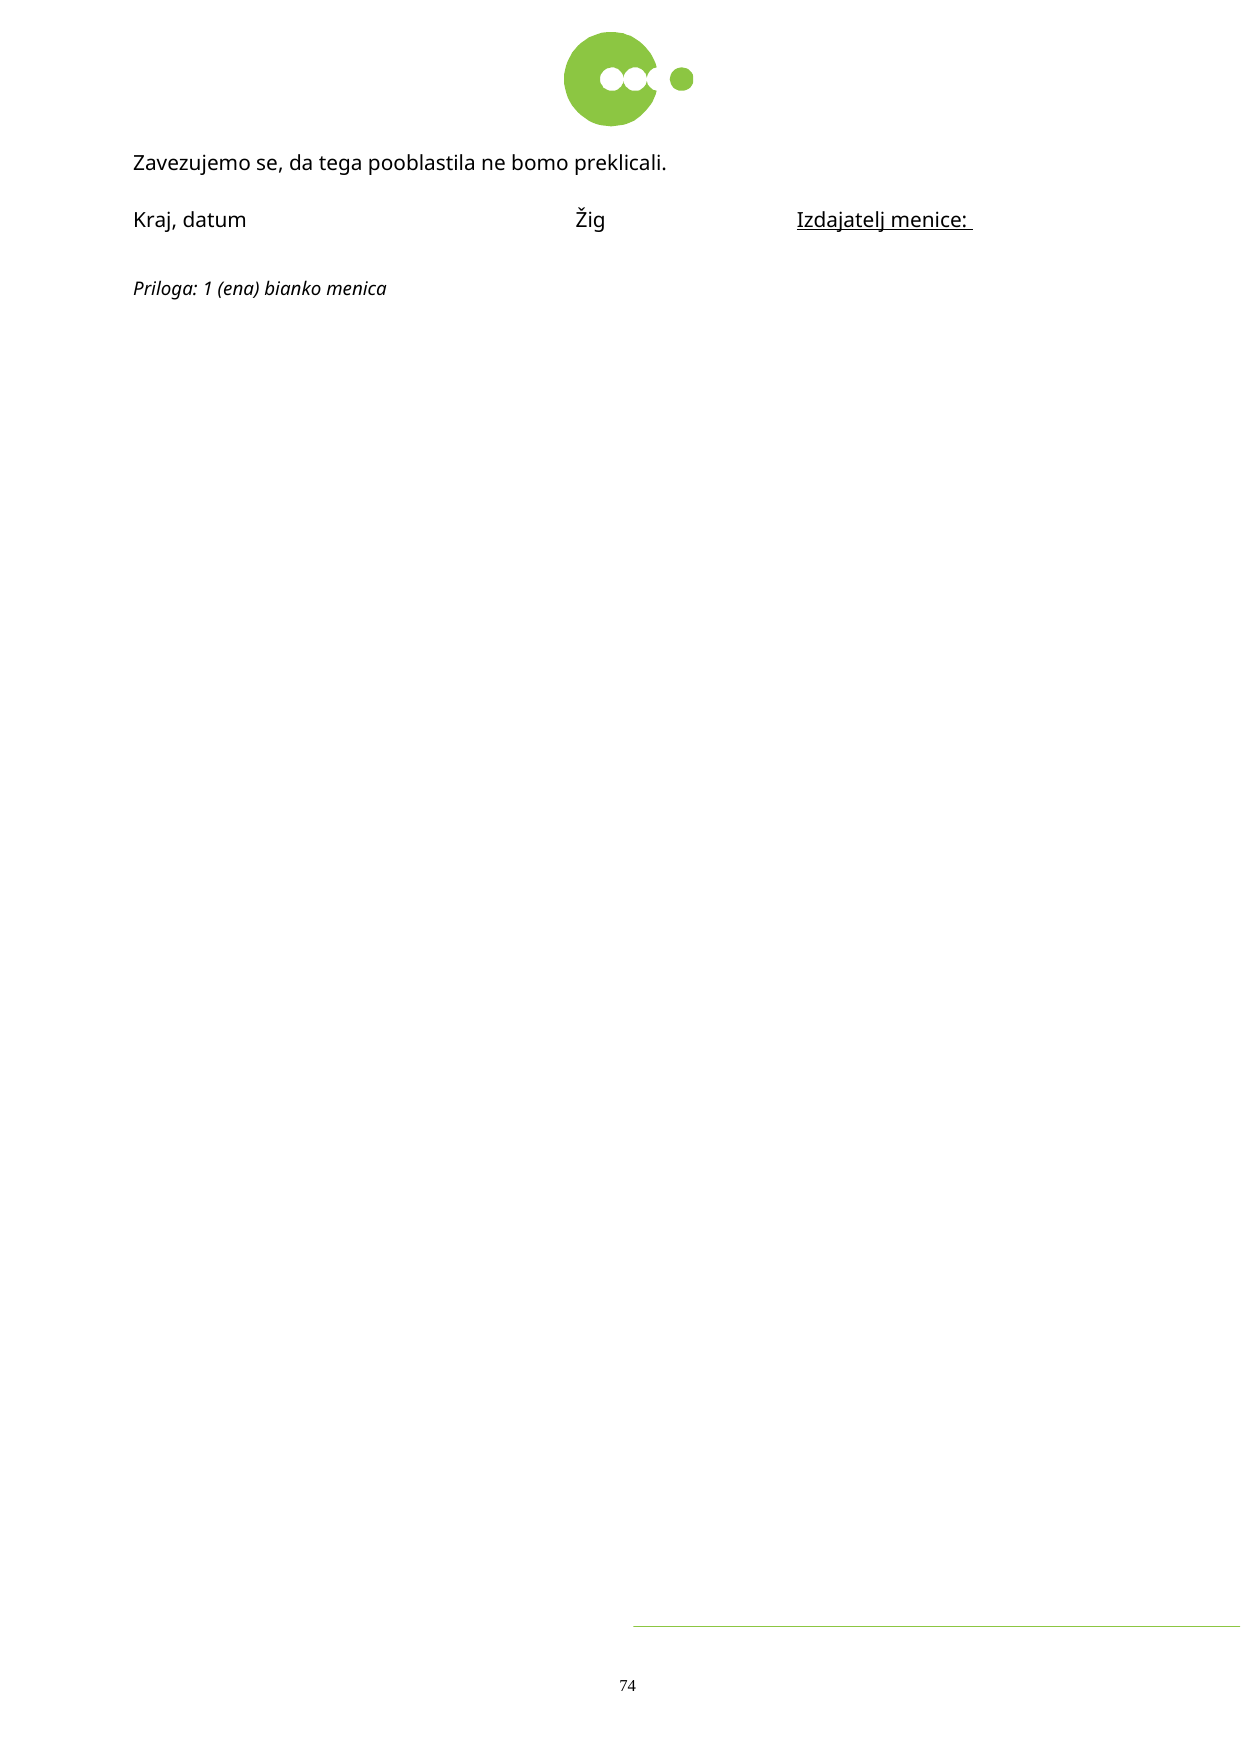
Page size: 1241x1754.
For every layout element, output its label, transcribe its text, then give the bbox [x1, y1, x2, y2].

text Zavezujemo se, da tega pooblastila ne bomo preklicali. [133, 148, 1122, 176]
text Kraj, datum Žig Izdajatelj menice: [133, 205, 1122, 233]
text Priloga: 1 (ena) bianko menica [133, 276, 1122, 301]
